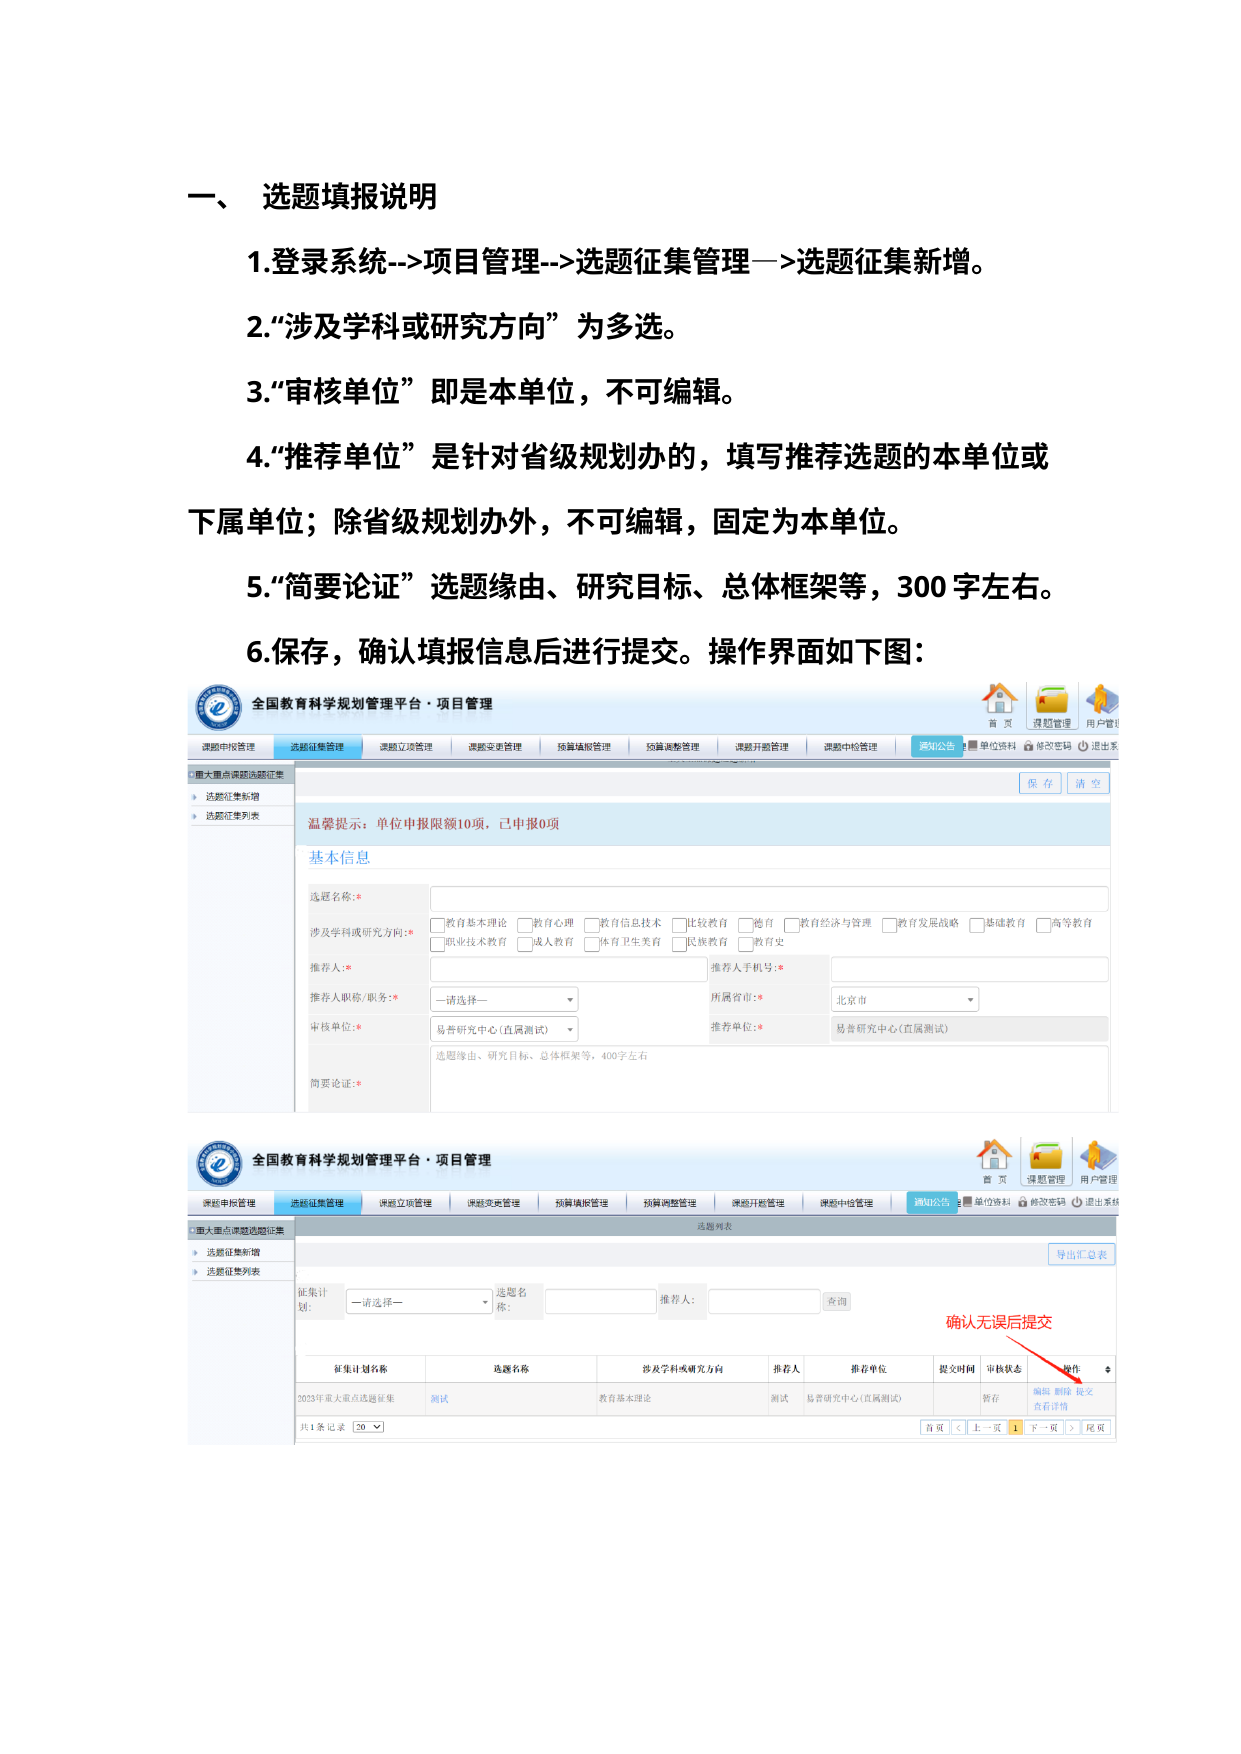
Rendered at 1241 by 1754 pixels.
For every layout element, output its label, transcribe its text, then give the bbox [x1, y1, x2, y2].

picture [187, 1137, 1119, 1445]
text 6.保存，确认填报信息后进行提交。操作界面如下图： [187, 617, 1053, 682]
picture [187, 682, 1119, 1113]
text 4.“推荐单位”是针对省级规划办的，填写推荐选题的本单位或下属单位；除省级规划办外，不可编辑，固定为本单位。 [187, 422, 1053, 552]
text 1.登录系统-->项目管理-->选题征集管理—>选题征集新增。 [187, 227, 1053, 292]
text 3.“审核单位”即是本单位，不可编辑。 [187, 357, 1053, 422]
text 2.“涉及学科或研究方向”为多选。 [187, 292, 1053, 357]
text 5.“简要论证”选题缘由、研究目标、总体框架等，300字左右。 [187, 552, 1053, 617]
list 选题填报说明 [187, 162, 1053, 227]
